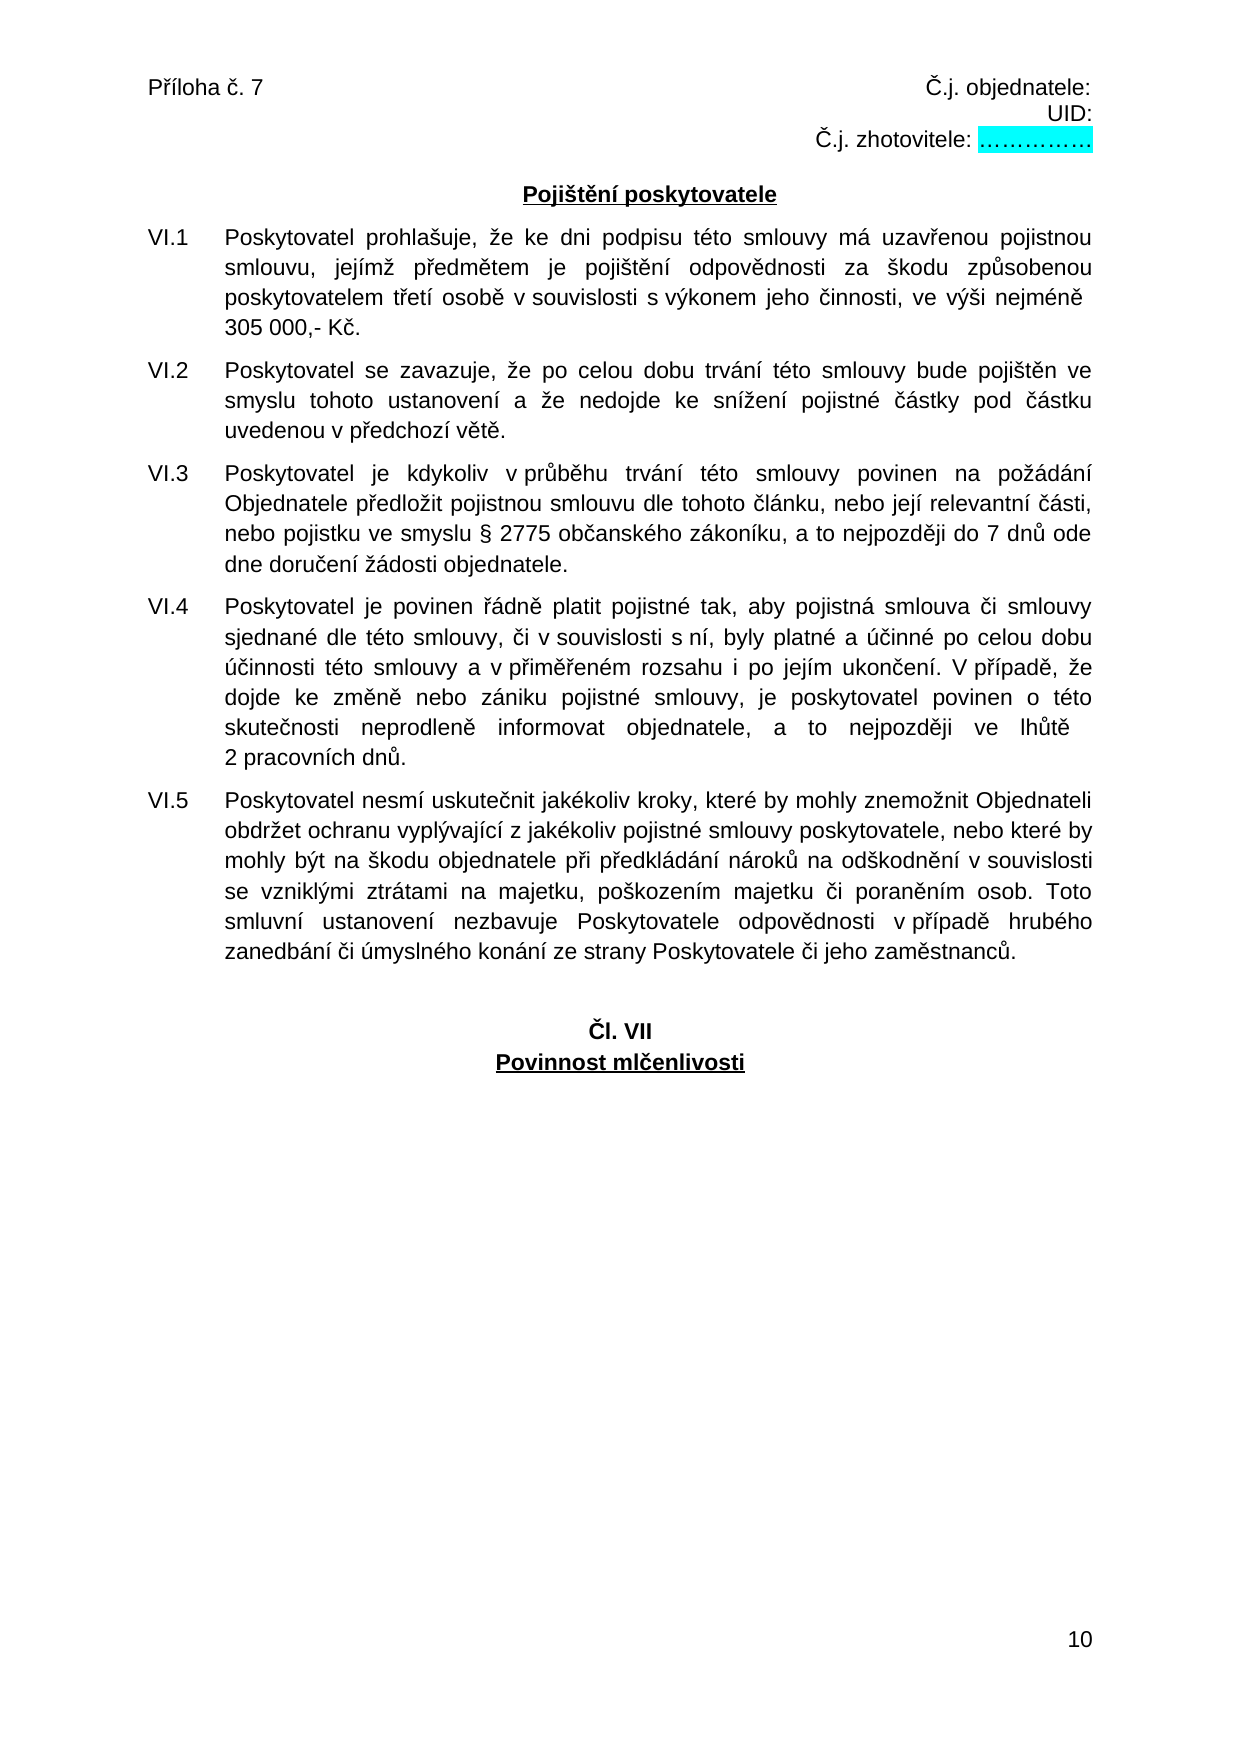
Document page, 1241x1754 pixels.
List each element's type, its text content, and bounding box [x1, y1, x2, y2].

text Povinnost mlčenlivosti [148, 1018, 1093, 1075]
list Pojištění poskytovatele [207, 181, 1093, 207]
list Poskytovatel se zavazuje, že po celou dobu trvání této smlouvy bude pojištěn ve smyslu tohoto ustanovení a že nedojde ke snížení pojistné částky pod částku uvedenou v předchozí větě. [148, 357, 1093, 444]
list Poskytovatel je povinen řádně platit pojistné tak, aby pojistná smlouva či smlouvy sjednané dle této smlouvy, či v souvislosti s ní, byly platné a účinné po celou dobu účinnosti této smlouvy a v přiměřeném rozsahu i po jejím ukončení. V případě, že dojde ke změně nebo zániku pojistné smlouvy, je poskytovatel povinen o této skutečnosti neprodleně informovat objednatele, a to nejpozději ve lhůtě 2 pracovních dnů. [148, 593, 1093, 771]
list Poskytovatel prohlašuje, že ke dni podpisu této smlouvy má uzavřenou pojistnou smlouvu, jejímž předmětem je pojištění odpovědnosti za škodu způsobenou poskytovatelem třetí osobě v souvislosti s výkonem jeho činnosti, ve výši nejméně 305 000,- Kč. [148, 223, 1093, 341]
list Poskytovatel nesmí uskutečnit jakékoliv kroky, které by mohly znemožnit Objednateli obdržet ochranu vyplývající z jakékoliv pojistné smlouvy poskytovatele, nebo které by mohly být na škodu objednatele při předkládání nároků na odškodnění v souvislosti se vzniklými ztrátami na majetku, poškozením majetku či poraněním osob. Toto smluvní ustanovení nezbavuje Poskytovatele odpovědnosti v případě hrubého zanedbání či úmyslného konání ze strany Poskytovatele či jeho zaměstnanců. [148, 787, 1093, 964]
list Poskytovatel je kdykoliv v průběhu trvání této smlouvy povinen na požádání Objednatele předložit pojistnou smlouvu dle tohoto článku, nebo její relevantní části, nebo pojistku ve smyslu § 2775 občanského zákoníku, a to nejpozději do 7 dnů ode dne doručení žádosti objednatele. [148, 460, 1093, 577]
